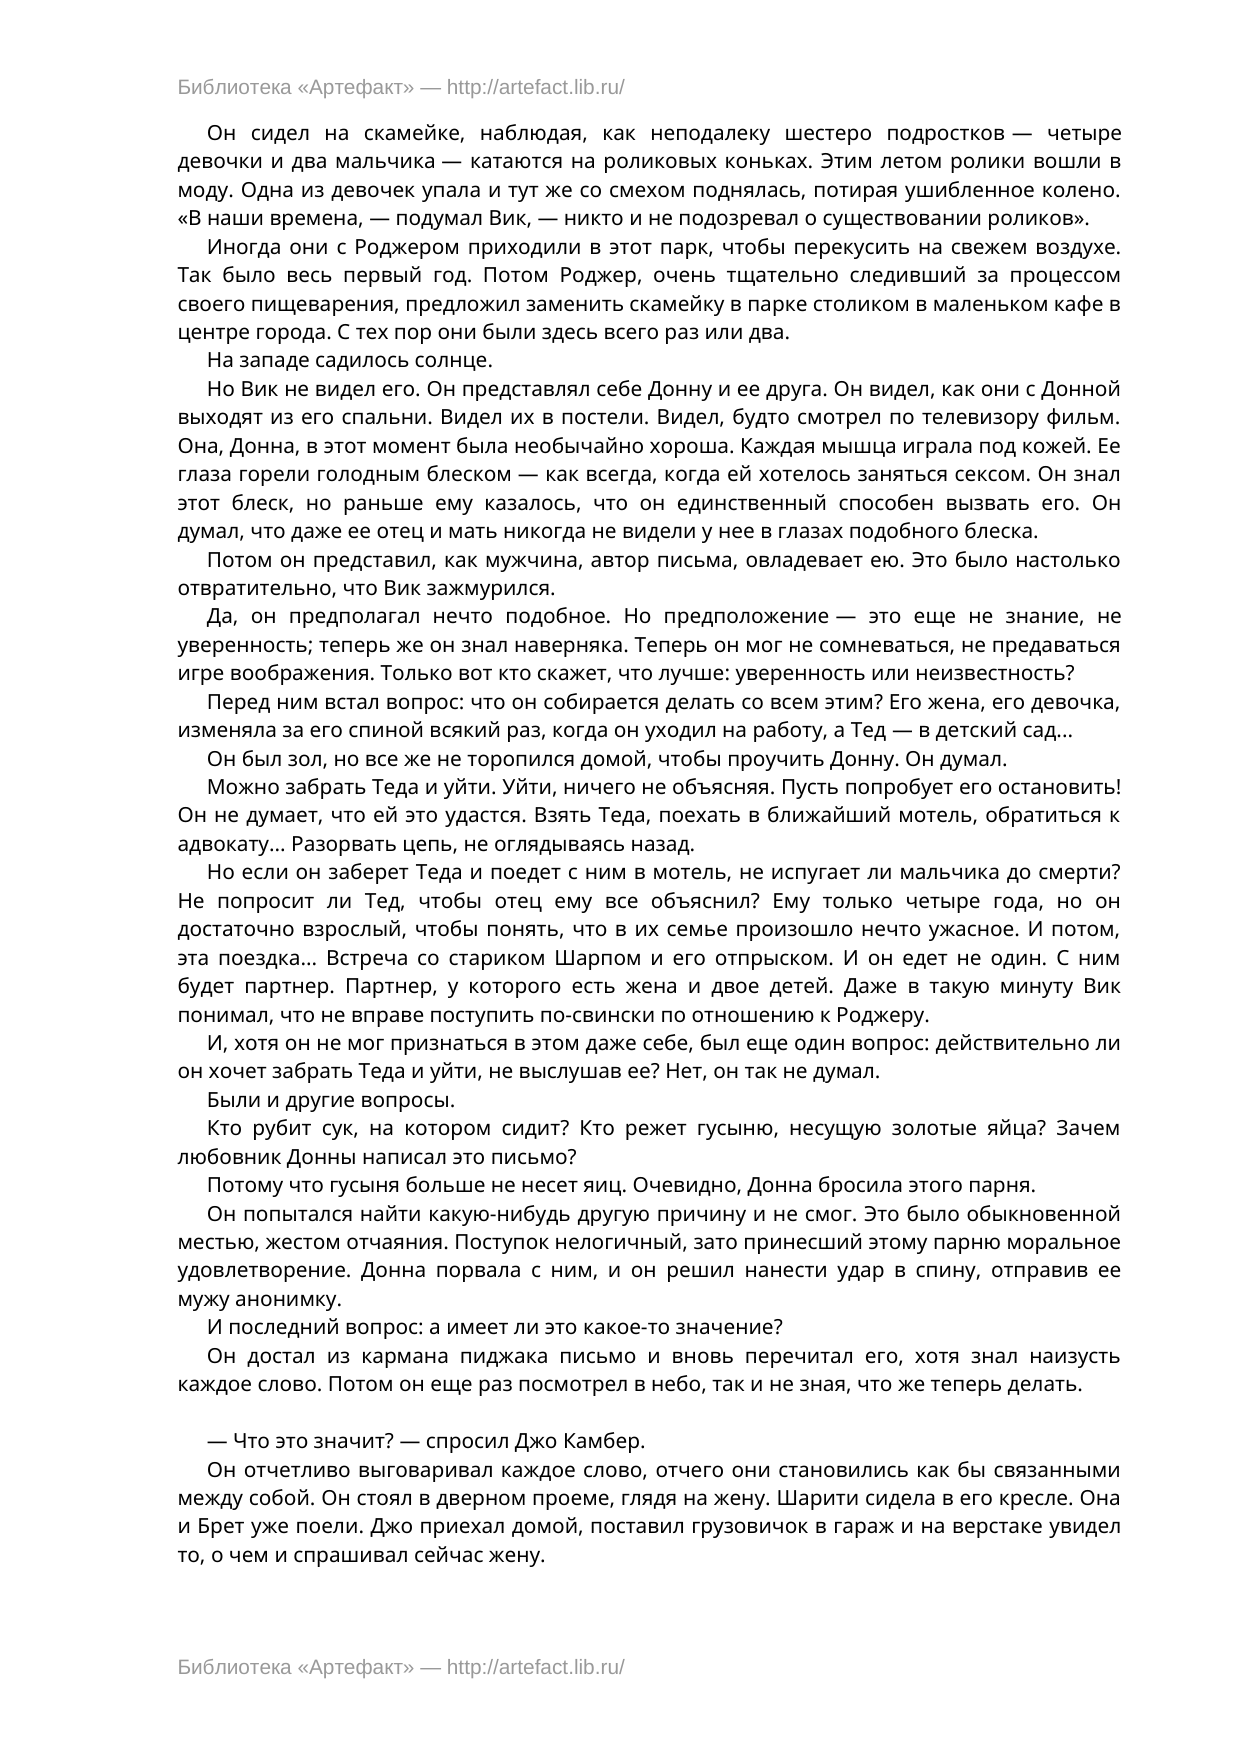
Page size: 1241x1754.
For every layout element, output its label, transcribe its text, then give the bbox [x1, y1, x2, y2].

text Он достал из кармана пиджака письмо и вновь перечитал его, хотя знал наизусть каждое слово. Потом он еще раз посмотрел в небо, так и не зная, что же теперь делать. [177, 1341, 1122, 1398]
text Он отчетливо выговаривал каждое слово, отчего они становились как бы связанными между собой. Он стоял в дверном проеме, глядя на жену. Шарити сидела в его кресле. Она и Брет уже поели. Джо приехал домой, поставил грузовичок в гараж и на верстаке увидел то, о чем и спрашивал сейчас жену. [177, 1455, 1122, 1568]
text И последний вопрос: а имеет ли это какое-то значение? [177, 1312, 1122, 1341]
text И, хотя он не мог признаться в этом даже себе, был еще один вопрос: действительно ли он хочет забрать Теда и уйти, не выслушав ее? Нет, он так не думал. [177, 1028, 1122, 1085]
text Кто рубит сук, на котором сидит? Кто режет гусыню, несущую золотые яйца? Зачем любовник Донны написал это письмо? [177, 1113, 1122, 1170]
text Он был зол, но все же не торопился домой, чтобы проучить Донну. Он думал. [177, 744, 1122, 772]
text Иногда они с Роджером приходили в этот парк, чтобы перекусить на свежем воздухе. Так было весь первый год. Потом Роджер, очень тщательно следивший за процессом своего пищеварения, предложил заменить скамейку в парке столиком в маленьком кафе в центре города. С тех пор они были здесь всего раз или два. [177, 232, 1122, 346]
text Потом он представил, как мужчина, автор письма, овладевает ею. Это было настолько отвратительно, что Вик зажмурился. [177, 545, 1122, 602]
text Но если он заберет Теда и поедет с ним в мотель, не испугает ли мальчика до смерти? Не попросит ли Тед, чтобы отец ему все объяснил? Ему только четыре года, но он достаточно взрослый, чтобы понять, что в их семье произошло нечто ужасное. И потом, эта поездка... Встреча со стариком Шарпом и его отпрыском. И он едет не один. С ним будет партнер. Партнер, у которого есть жена и двое детей. Даже в такую минуту Вик понимал, что не вправе поступить по-свински по отношению к Роджеру. [177, 857, 1122, 1028]
text Перед ним встал вопрос: что он собирается делать со всем этим? Его жена, его девочка, изменяла за его спиной всякий раз, когда он уходил на работу, а Тед — в детский сад... [177, 687, 1122, 744]
text Потому что гусыня больше не несет яиц. Очевидно, Донна бросила этого парня. [177, 1170, 1122, 1199]
text Он сидел на скамейке, наблюдая, как неподалеку шестеро подростков — четыре девочки и два мальчика — катаются на роликовых коньках. Этим летом ролики вошли в моду. Одна из девочек упала и тут же со смехом поднялась, потирая ушибленное колено. «В наши времена, — подумал Вик, — никто и не подозревал о существовании роликов». [177, 118, 1122, 232]
text На западе садилось солнце. [177, 346, 1122, 374]
text Он попытался найти какую-нибудь другую причину и не смог. Это было обыкновенной местью, жестом отчаяния. Поступок нелогичный, зато принесший этому парню моральное удовлетворение. Донна порвала с ним, и он решил нанести удар в спину, отправив ее мужу анонимку. [177, 1199, 1122, 1312]
text Можно забрать Теда и уйти. Уйти, ничего не объясняя. Пусть попробует его остановить! Он не думает, что ей это удастся. Взять Теда, поехать в ближайший мотель, обратиться к адвокату... Разорвать цепь, не оглядываясь назад. [177, 772, 1122, 857]
text — Что это значит? — спросил Джо Камбер. [177, 1426, 1122, 1455]
text Были и другие вопросы. [177, 1085, 1122, 1113]
text Но Вик не видел его. Он представлял себе Донну и ее друга. Он видел, как они с Донной выходят из его спальни. Видел их в постели. Видел, будто смотрел по телевизору фильм. Она, Донна, в этот момент была необычайно хороша. Каждая мышца играла под кожей. Ее глаза горели голодным блеском — как всегда, когда ей хотелось заняться сексом. Он знал этот блеск, но раньше ему казалось, что он единственный способен вызвать его. Он думал, что даже ее отец и мать никогда не видели у нее в глазах подобного блеска. [177, 374, 1122, 545]
text Да, он предполагал нечто подобное. Но предположение — это еще не знание, не уверенность; теперь же он знал наверняка. Теперь он мог не сомневаться, не предаваться игре воображения. Только вот кто скажет, что лучше: уверенность или неизвестность? [177, 602, 1122, 687]
